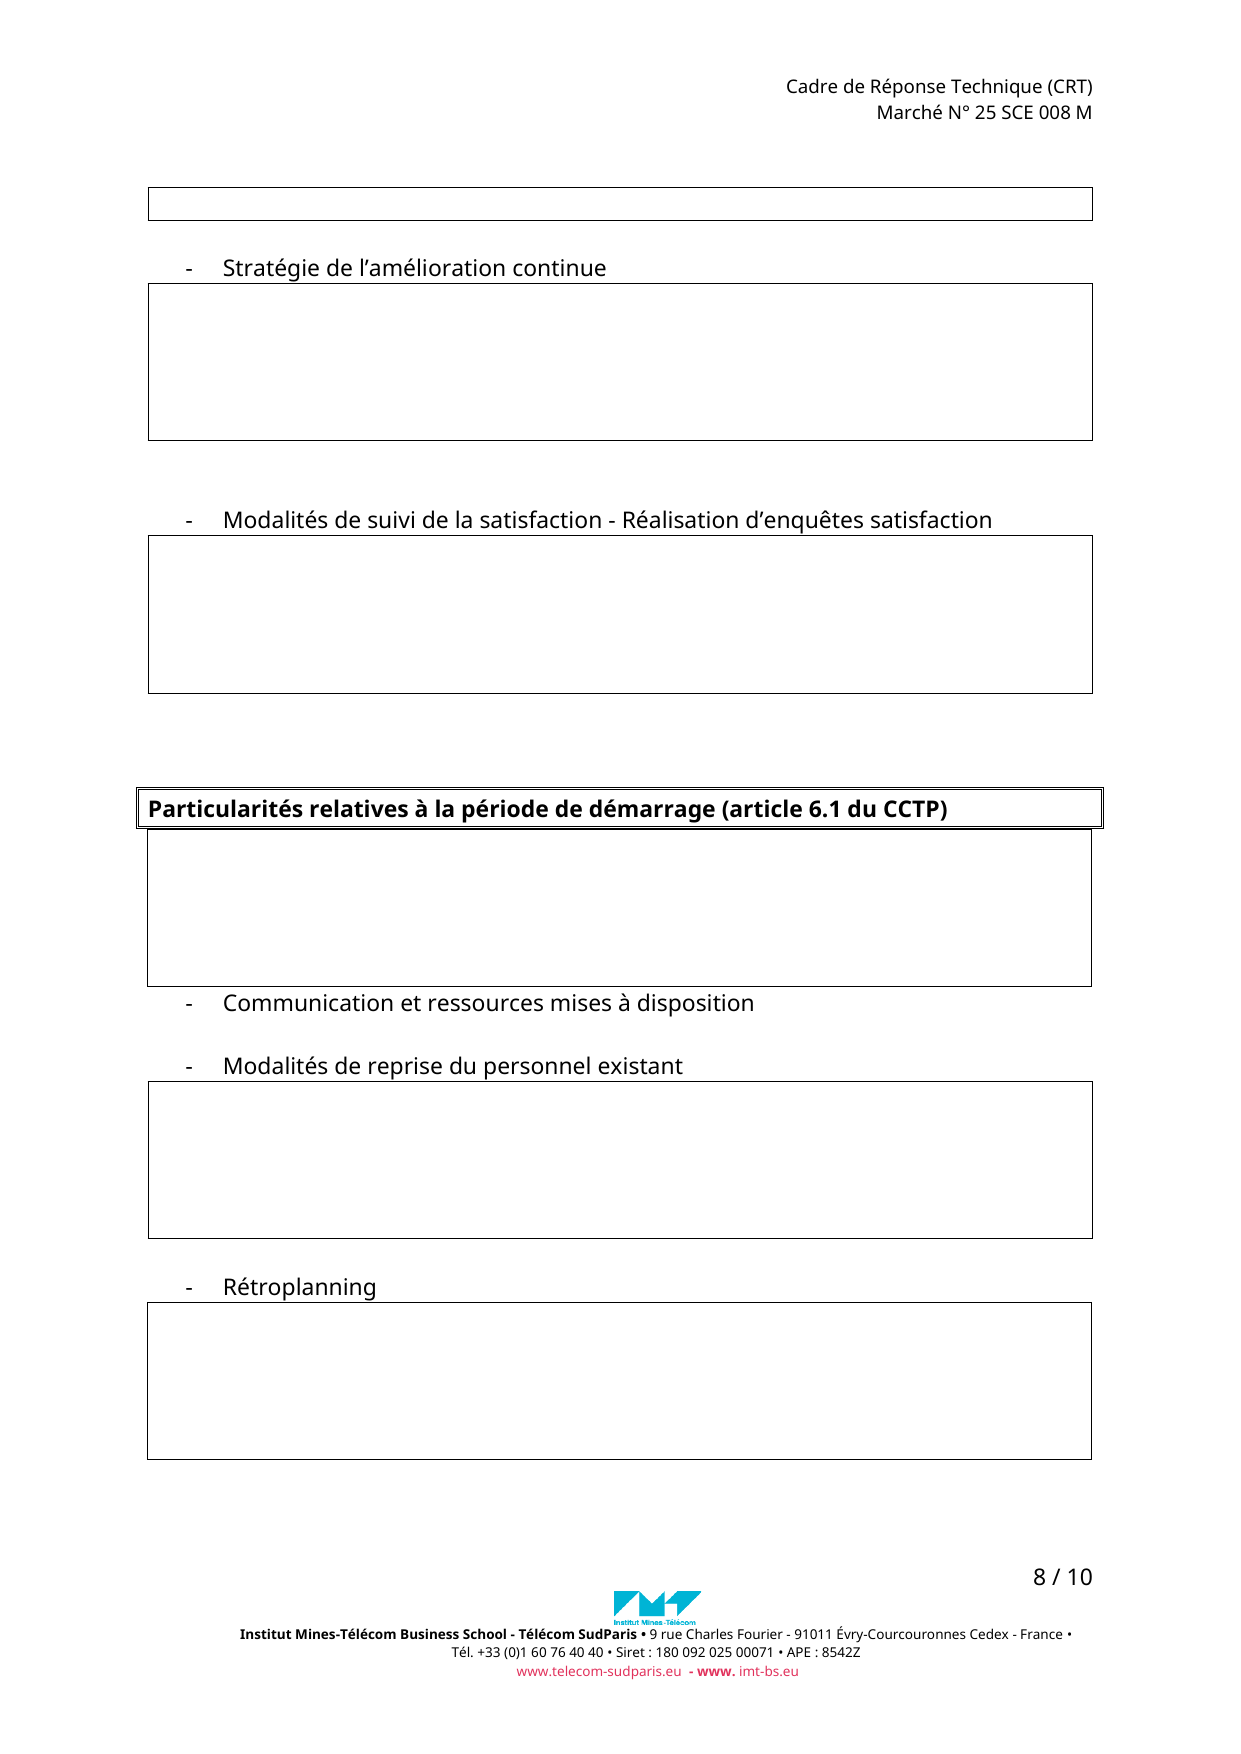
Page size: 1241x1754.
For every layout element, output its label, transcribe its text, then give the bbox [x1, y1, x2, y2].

picture [614, 1591, 702, 1625]
table_header [149, 536, 1092, 692]
table_header [149, 284, 1092, 440]
table_header [149, 1082, 1092, 1238]
table_header [148, 1303, 1091, 1459]
list Modalités de reprise du personnel existant [185, 1050, 1093, 1081]
table_header [149, 188, 1092, 219]
list Communication et ressources mises à disposition [185, 987, 1093, 1018]
list Stratégie de l’amélioration continue [185, 252, 1093, 283]
list Modalités de suivi de la satisfaction - Réalisation d’enquêtes satisfaction [185, 504, 1093, 535]
list Rétroplanning [185, 1271, 1093, 1302]
table_header [148, 830, 1091, 986]
